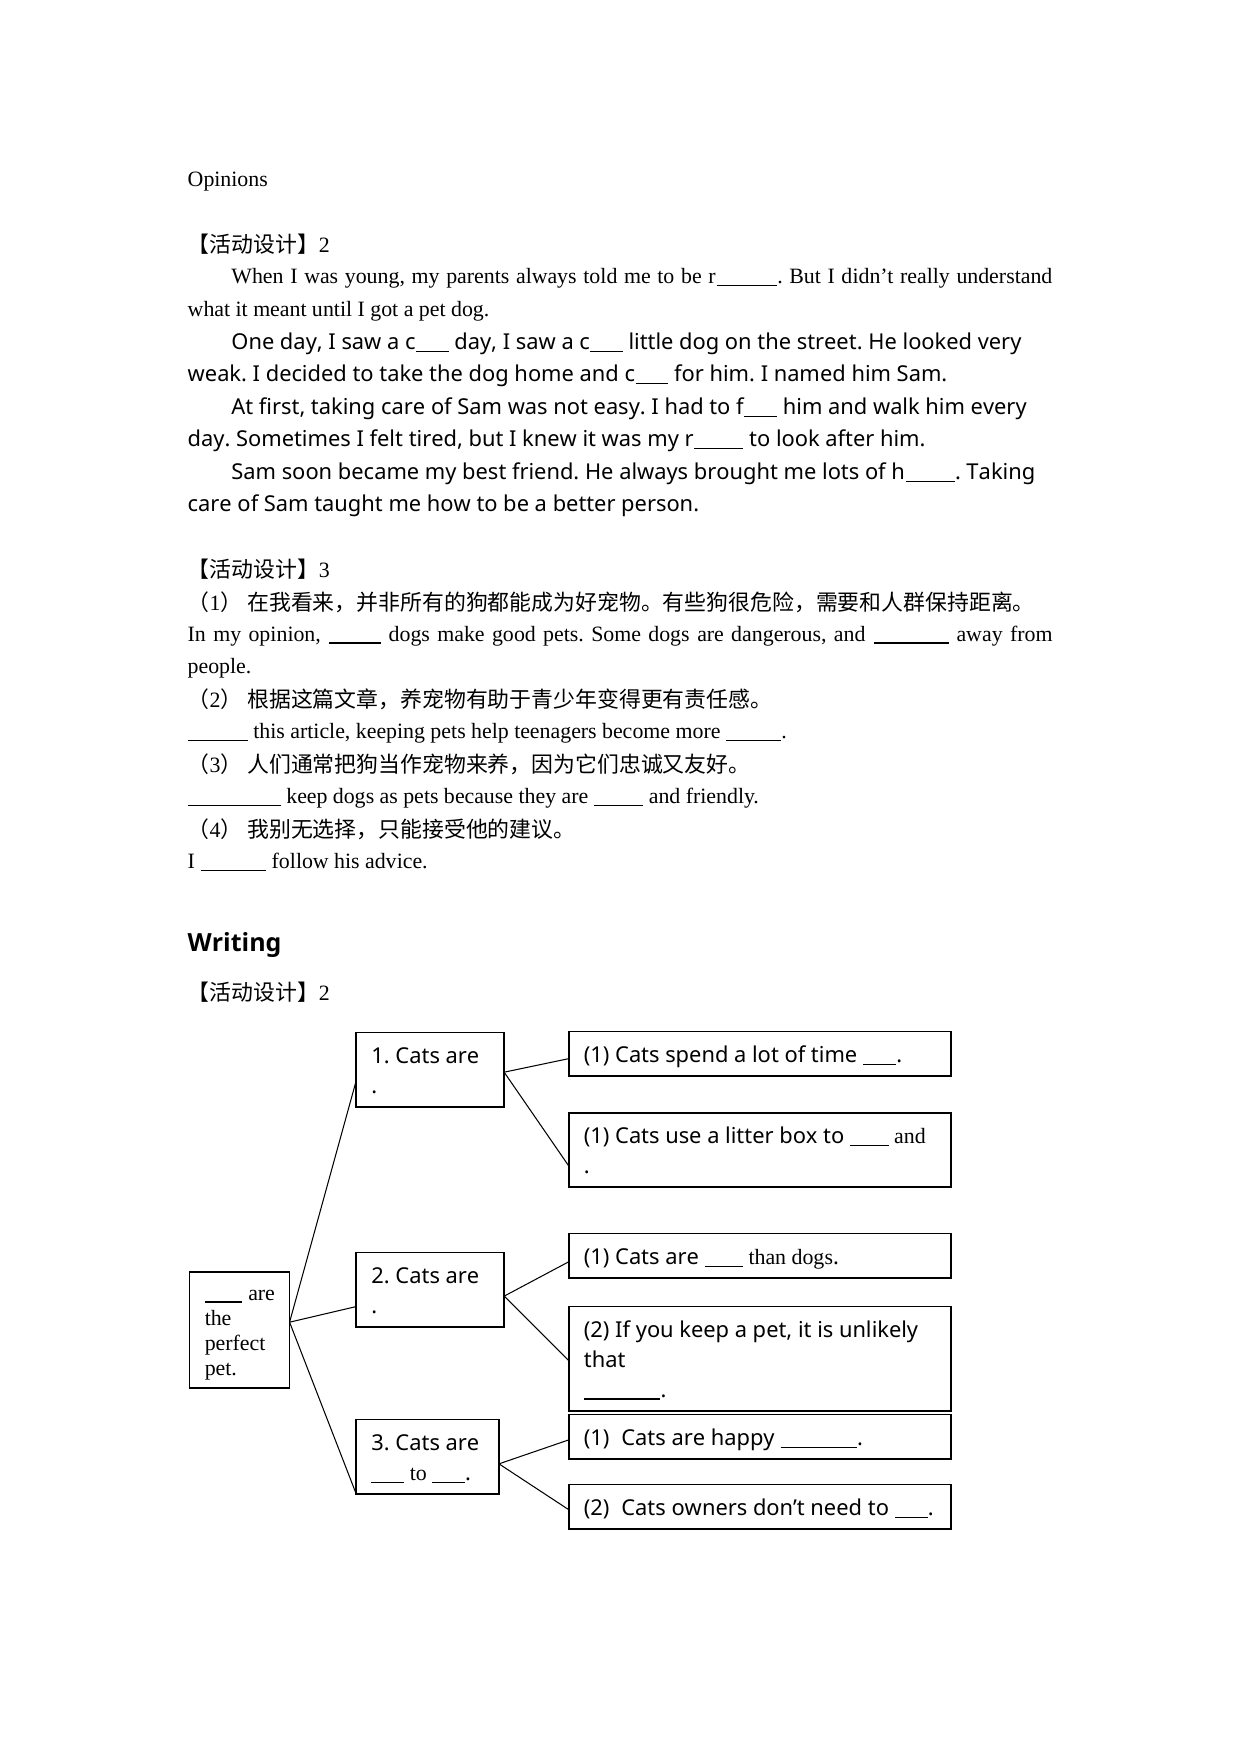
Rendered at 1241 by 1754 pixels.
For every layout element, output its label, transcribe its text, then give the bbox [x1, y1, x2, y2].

text At first, taking care of Sam was not easy. I had to f him and walk him every day. Sometimes I felt tired, but I knew it was my r to look after him. [187, 389, 1053, 454]
text When I was young, my parents always told me to be r . But I didn’t really understand what it meant until I got a pet dog. [187, 259, 1053, 324]
text 【活动设计】2 [187, 227, 1053, 259]
text 【活动设计】3 [187, 552, 1053, 584]
text this article, keeping pets help teenagers become more . [187, 714, 1053, 747]
text （1） 在我看来，并非所有的狗都能成为好宠物。有些狗很危险，需要和人群保持距离。 [187, 584, 1053, 617]
text Sam soon became my best friend. He always brought me lots of h . Taking care of Sam taught me how to be a better person. [187, 454, 1053, 519]
text keep dogs as pets because they are and friendly. [187, 779, 1053, 812]
text （3） 人们通常把狗当作宠物来养，因为它们忠诚又友好。 [187, 747, 1053, 779]
text One day, I saw a c day, I saw a c little dog on the street. He looked very weak. I decided to take the dog home and c for him. I named him Sam. [187, 324, 1053, 389]
text 【活动设计】2 [187, 974, 1053, 1007]
text Opinions [187, 162, 1053, 194]
text （2） 根据这篇文章，养宠物有助于青少年变得更有责任感。 [187, 682, 1053, 714]
text Writing [187, 909, 1053, 974]
text In my opinion, dogs make good pets. Some dogs are dangerous, and away from people. [187, 617, 1053, 682]
text I follow his advice. [187, 844, 1053, 877]
text （4） 我别无选择，只能接受他的建议。 [187, 812, 1053, 844]
